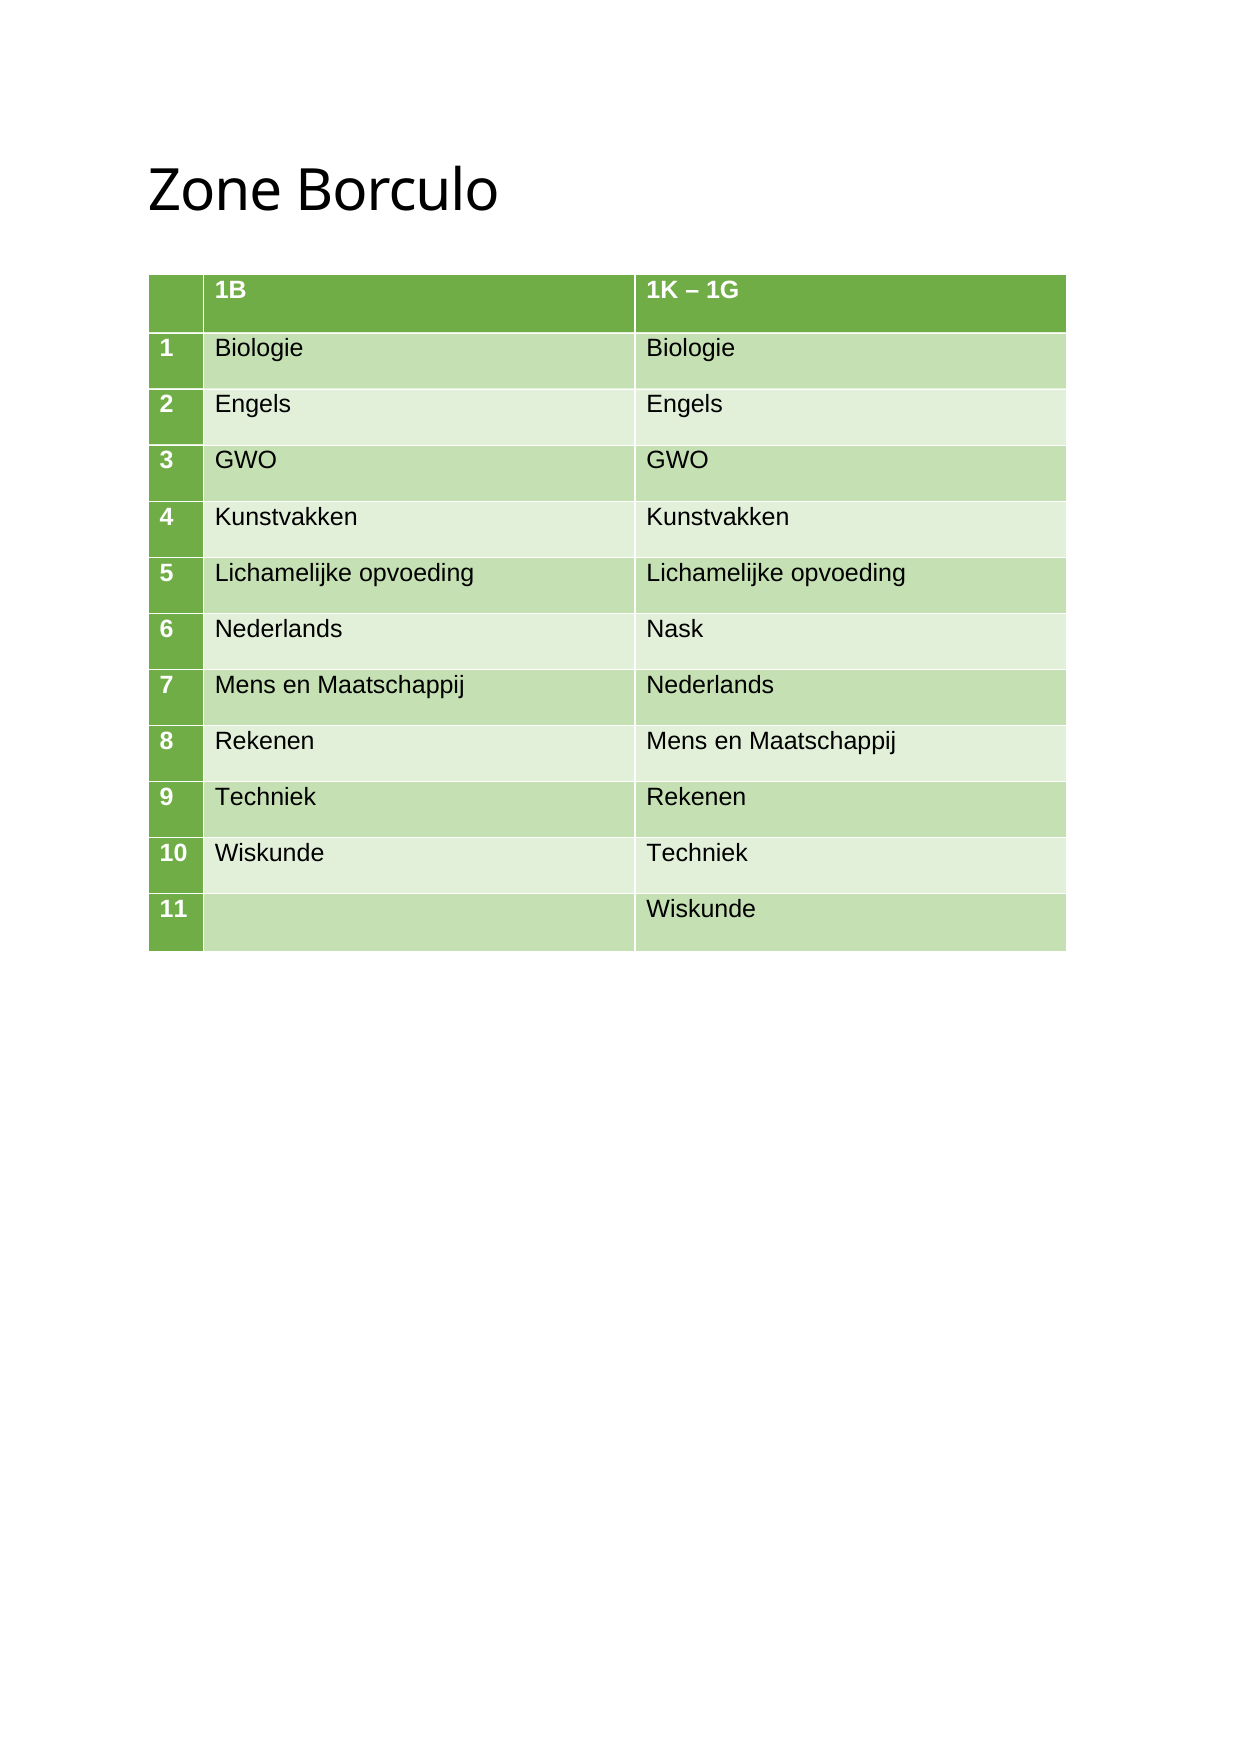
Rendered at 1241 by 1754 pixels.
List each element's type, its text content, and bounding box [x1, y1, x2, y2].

table_cell 8 [149, 726, 203, 781]
title Zone Borculo [148, 148, 1093, 227]
table_cell [204, 894, 634, 951]
table_cell GWO [204, 446, 634, 501]
table_header [149, 275, 203, 332]
table_cell Kunstvakken [636, 502, 1066, 557]
table_cell Nederlands [204, 614, 634, 669]
table_cell 4 [149, 502, 203, 557]
table_cell 2 [149, 390, 203, 444]
table_cell 10 [149, 838, 203, 893]
table_cell Mens en Maatschappij [636, 726, 1066, 781]
table_cell Techniek [636, 838, 1066, 893]
table_cell 1 [149, 334, 203, 388]
table_cell Wiskunde [204, 838, 634, 893]
table_cell 6 [149, 614, 203, 669]
table_cell 5 [149, 558, 203, 613]
table_cell Biologie [636, 334, 1066, 388]
table_cell 11 [149, 894, 203, 951]
table_cell Techniek [204, 782, 634, 837]
table_cell 3 [149, 446, 203, 501]
table_cell Rekenen [204, 726, 634, 781]
table_cell Lichamelijke opvoeding [204, 558, 634, 613]
table_cell Wiskunde [636, 894, 1066, 951]
table_cell Nederlands [636, 670, 1066, 725]
table_header 1B [204, 275, 634, 332]
table_header 1K – 1G [636, 275, 1066, 332]
table_cell Mens en Maatschappij [204, 670, 634, 725]
table_cell Engels [204, 390, 634, 444]
table_cell Engels [636, 390, 1066, 444]
table_cell GWO [636, 446, 1066, 501]
table_cell Rekenen [636, 782, 1066, 837]
table_cell Biologie [204, 334, 634, 388]
table_cell Lichamelijke opvoeding [636, 558, 1066, 613]
table_cell 9 [149, 782, 203, 837]
table_cell Nask [636, 614, 1066, 669]
table_cell 7 [149, 670, 203, 725]
table_cell Kunstvakken [204, 502, 634, 557]
